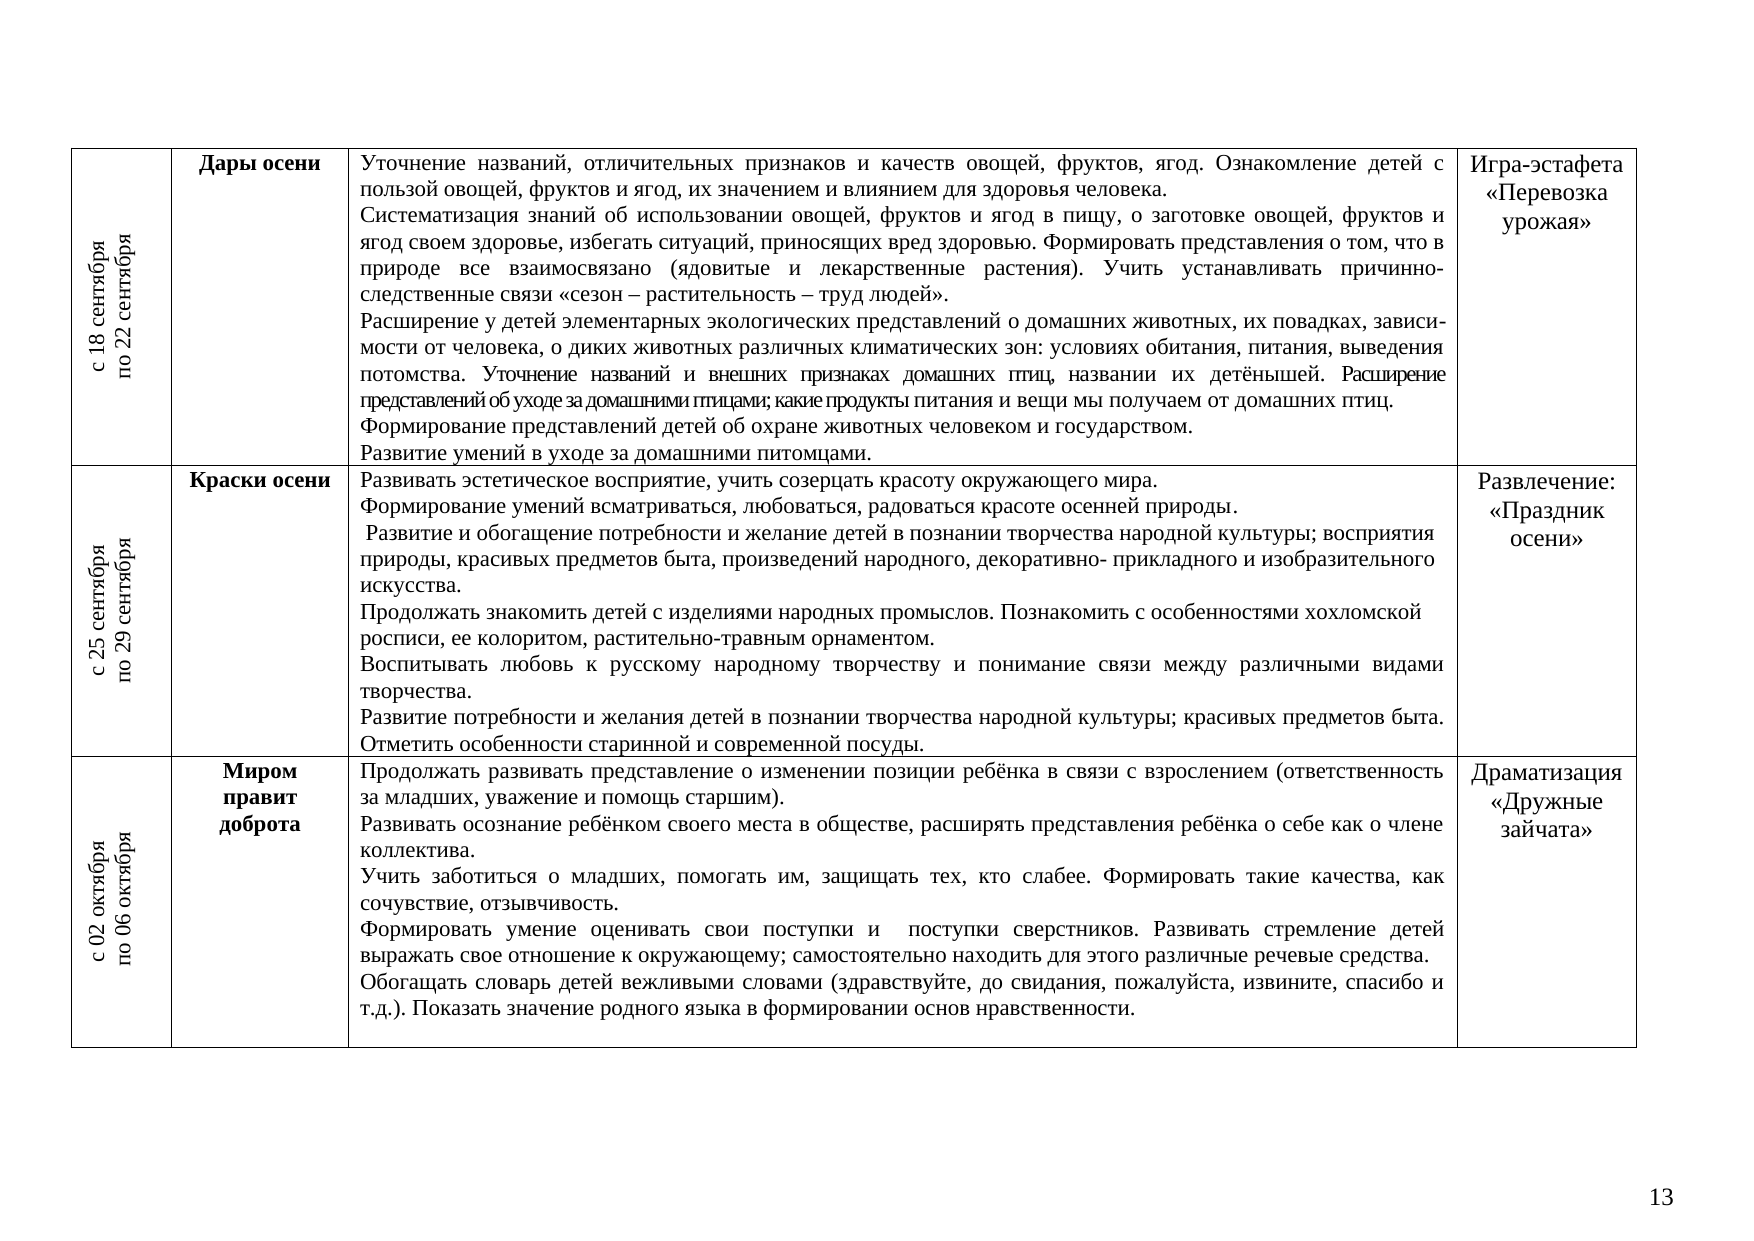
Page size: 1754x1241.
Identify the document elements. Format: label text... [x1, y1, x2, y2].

table_cell Миром правит доброта [172, 757, 348, 1047]
table_cell с 25 сентября по 29 сентября [72, 466, 171, 756]
table_cell Краски осени [172, 466, 348, 756]
table_cell Развивать эстетическое восприятие, учить созерцать красоту окружающего мира. Формирование умений всматриваться, любоваться, радоваться красоте осенней природы. Развитие и обогащение потребности и желание детей в познании творчества народной культуры; восприятия природы, красивых предметов быта, произведений народного, декоративно- прикладного и изобразительного искусства. Продолжать знакомить детей с изделиями народных промыслов. Познакомить с особенностями хохломской росписи, ее колоритом, растительно-травным орнаментом. Воспитывать любовь к русскому народному творчеству и понимание связи между различными видами творчества. Развитие потребности и желания детей в познании творчества народной культуры; красивых предметов быта. Отметить особенности старинной и современной посуды. [349, 466, 1457, 756]
table_cell Уточнение названий, отличительных признаков и качеств овощей, фруктов, ягод. Ознакомление детей с пользой овощей, фруктов и ягод, их значением и влиянием для здоровья человека. Систематизация знаний об использовании овощей, фруктов и ягод в пищу, о заготовке овощей, фруктов и ягод своем здоровье, избегать ситуаций, приносящих вред здоровью. Формировать представления о том, что в природе все взаимосвязано (ядовитые и лекарственные растения). Учить устанавливать причинно-следственные связи «сезон – растительность – труд людей». Расширение у детей элементарных экологических представлений о домашних животных, их повадках, зависимости от человека, о диких животных различных климатических зон: условиях обитания, питания, выведения потомства. Уточнение названий и внешних признаках домашних птиц, названии их детёнышей. Расширение представлений об уходе за домашними птицами; какие продукты питания и вещи мы получаем от домашних птиц. Формирование представлений детей об охране животных человеком и государством. Развитие умений в уходе за домашними питомцами. [349, 149, 1457, 465]
table_cell Драматизация «Дружные зайчата» [1458, 757, 1636, 1047]
table_cell с 18 сентября по 22 сентября [72, 149, 171, 465]
table_cell Развлечение: «Праздник осени» [1458, 466, 1636, 756]
table_cell с 02 октября по 06 октября [72, 757, 171, 1047]
table_cell Продолжать развивать представление о изменении позиции ребёнка в связи с взрослением (ответственность за младших, уважение и помощь старшим). Развивать осознание ребёнком своего места в обществе, расширять представления ребёнка о себе как о члене коллектива. Учить заботиться о младших, помогать им, защищать тех, кто слабее. Формировать такие качества, как сочувствие, отзывчивость. Формировать умение оценивать свои поступки и поступки сверстников. Развивать стремление детей выражать свое отношение к окружающему; самостоятельно находить для этого различные речевые средства. Обогащать словарь детей вежливыми словами (здравствуйте, до свидания, пожалуйста, извините, спасибо и т.д.). Показать значение родного языка в формировании основ нравственности. [349, 757, 1457, 1047]
table_cell Игра-эстафета «Перевозка урожая» [1458, 149, 1636, 465]
table_cell Дары осени [172, 149, 348, 465]
